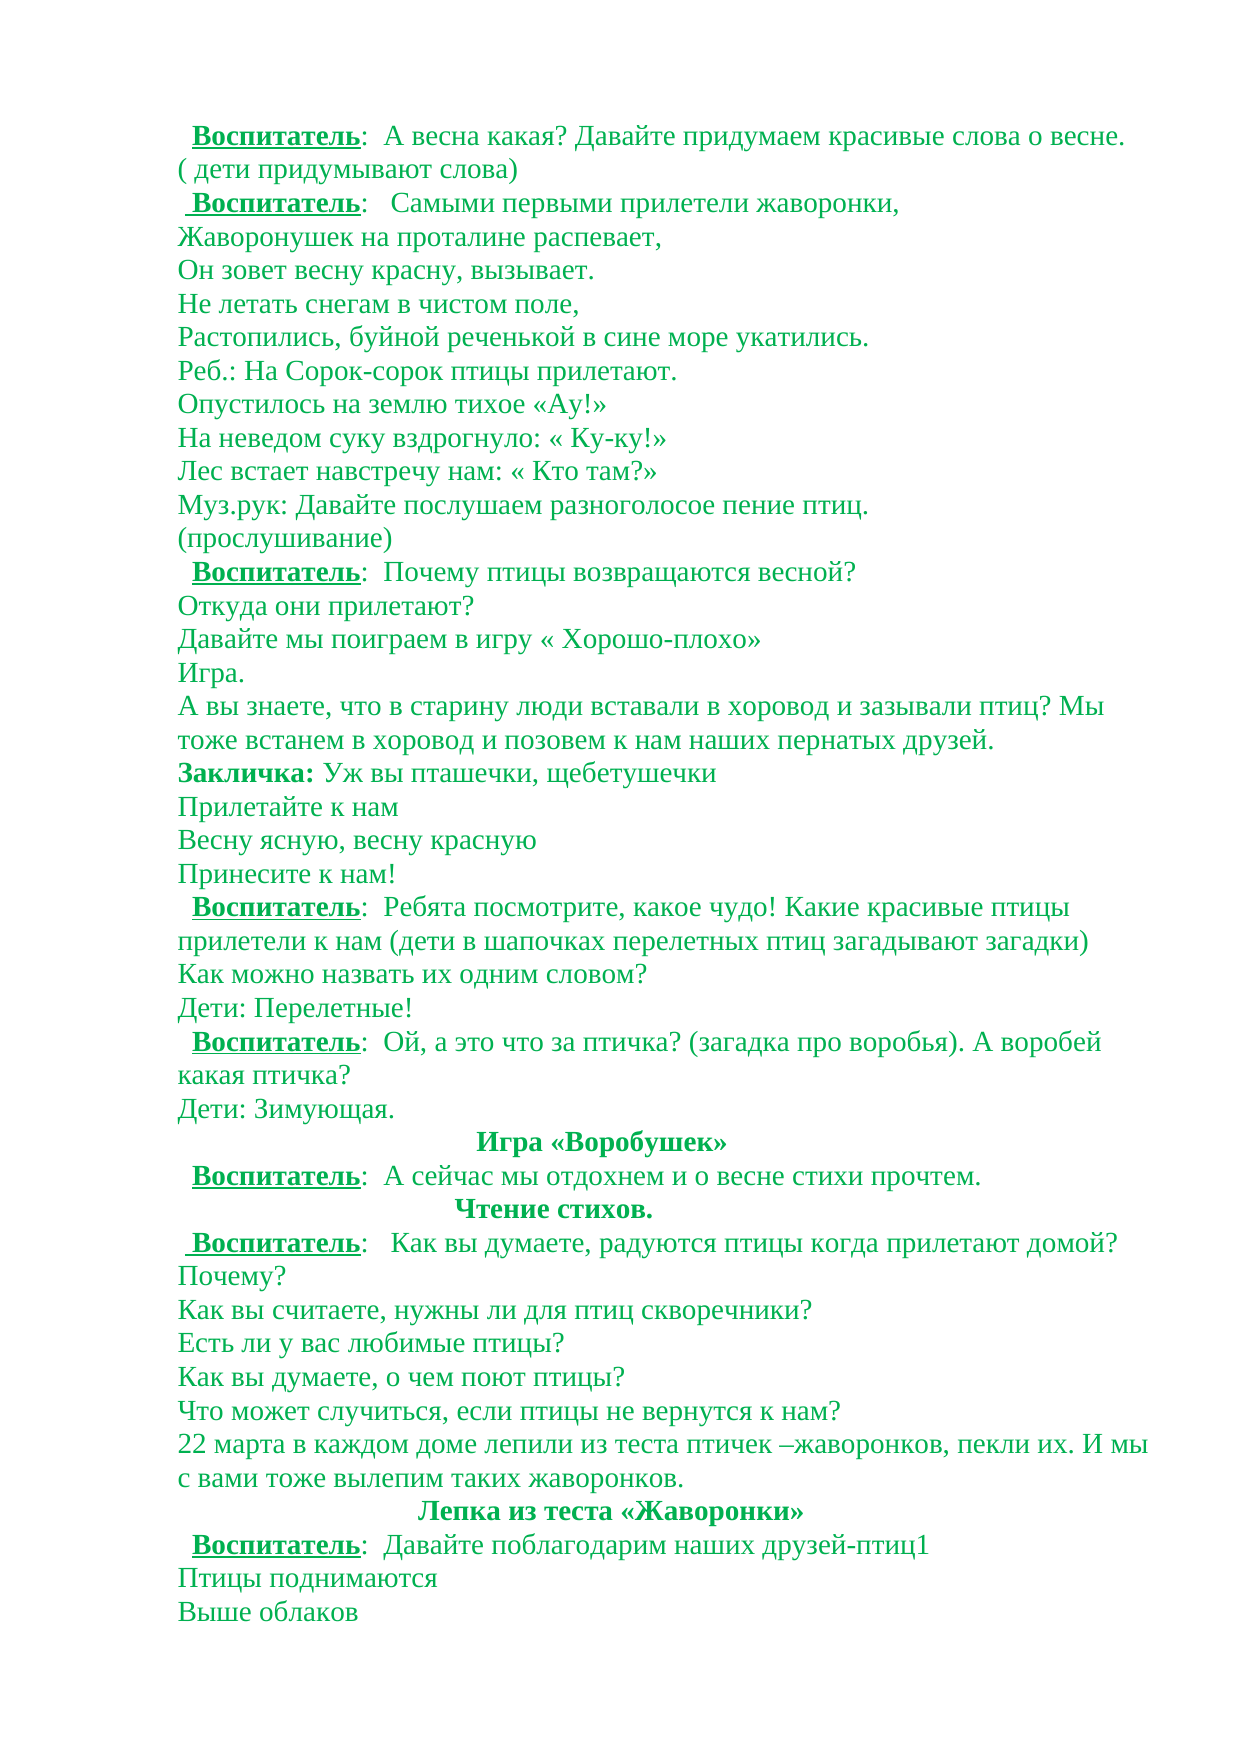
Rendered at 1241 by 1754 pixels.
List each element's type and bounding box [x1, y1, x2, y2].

text [177, 118, 1152, 1627]
